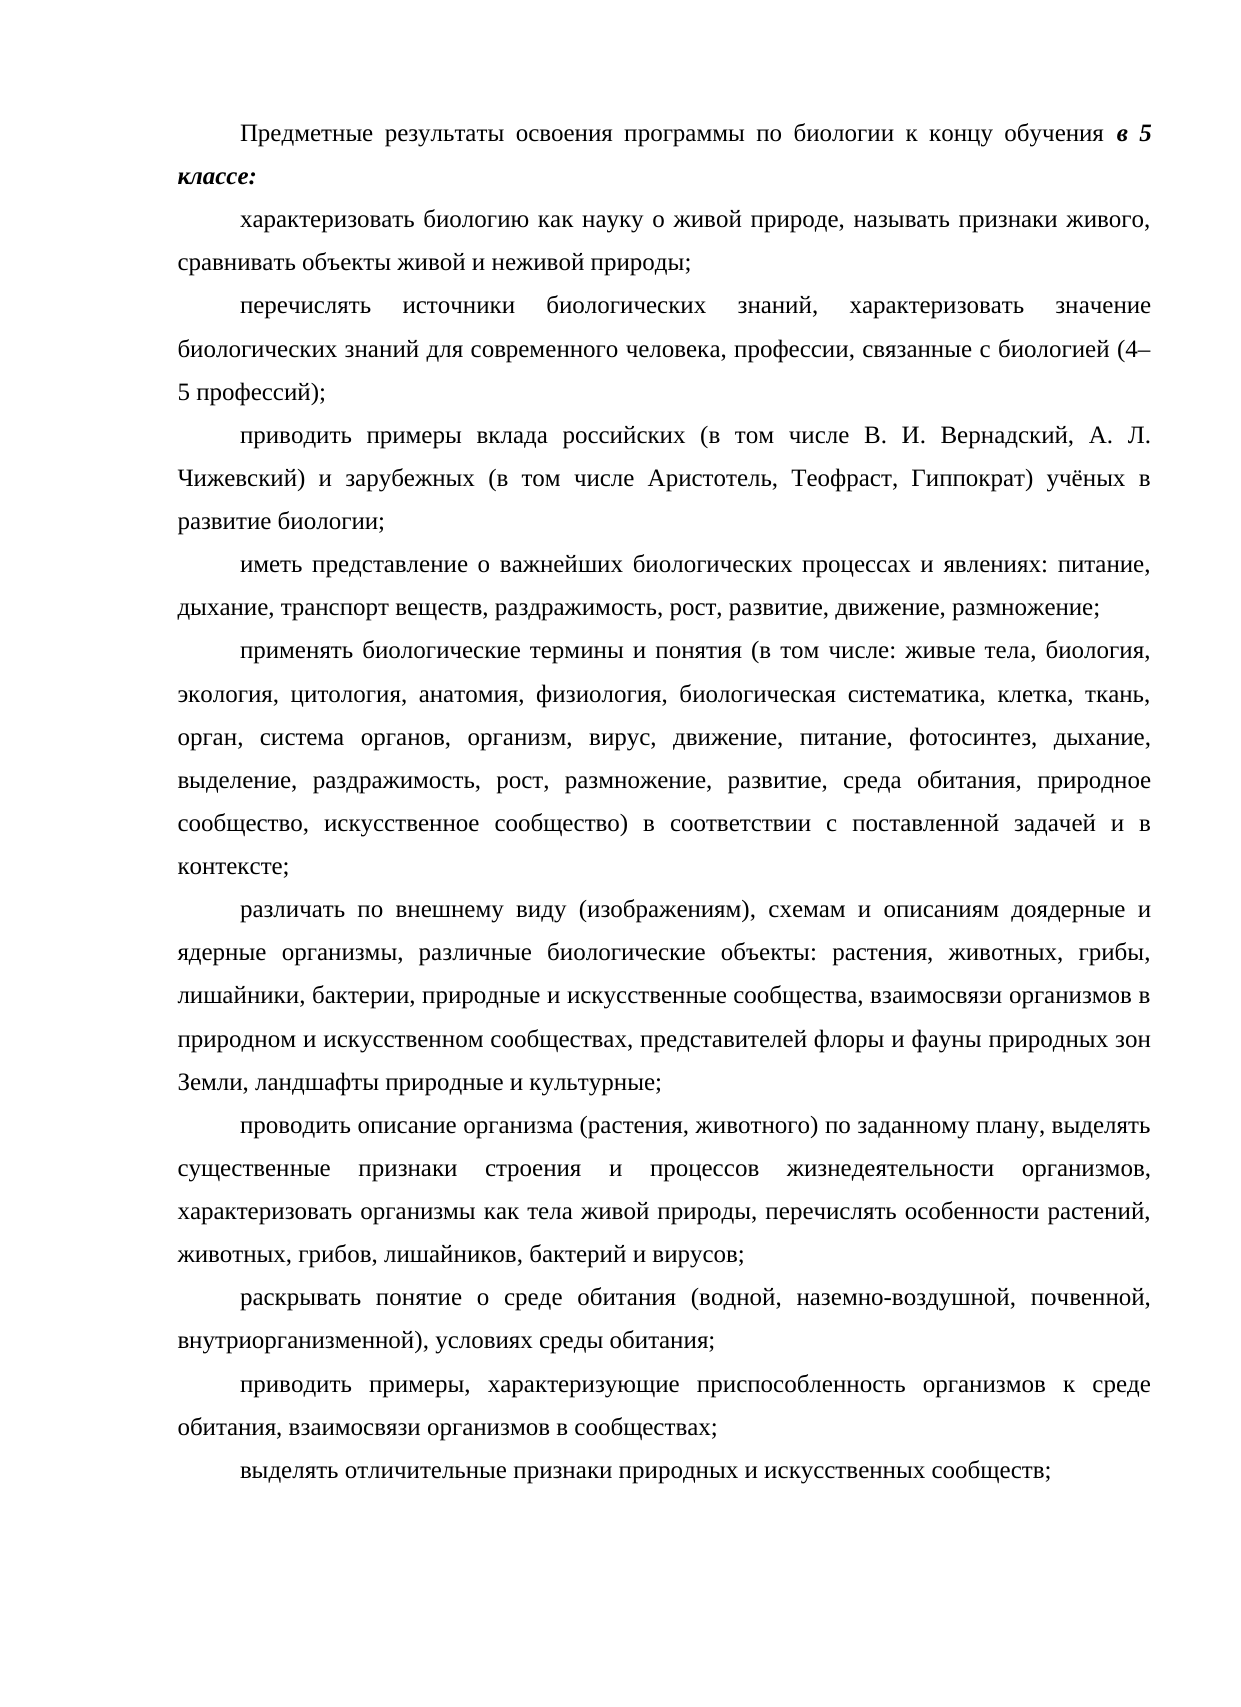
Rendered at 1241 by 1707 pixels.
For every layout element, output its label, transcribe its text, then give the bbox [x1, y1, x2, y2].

text раскрывать понятие о среде обитания (водной, наземно-воздушной, почвенной, внутриорганизменной), условиях среды обитания; [177, 1282, 1152, 1354]
text проводить описание организма (растения, животного) по заданному плану, выделять существенные признаки строения и процессов жизнедеятельности организмов, характеризовать организмы как тела живой природы, перечислять особенности растений, животных, грибов, лишайников, бактерий и вирусов; [177, 1110, 1152, 1268]
text перечислять источники биологических знаний, характеризовать значение биологических знаний для современного человека, профессии, связанные с биологией (4–5 профессий); [177, 291, 1152, 406]
text Предметные результаты освоения программы по биологии к концу обучения в 5 классе: [177, 118, 1152, 190]
text приводить примеры вклада российских (в том числе В. И. Вернадский, А. Л. Чижевский) и зарубежных (в том числе Аристотель, Теофраст, Гиппократ) учёных в развитие биологии; [177, 420, 1152, 535]
text применять биологические термины и понятия (в том числе: живые тела, биология, экология, цитология, анатомия, физиология, биологическая систематика, клетка, ткань, орган, система органов, организм, вирус, движение, питание, фотосинтез, дыхание, выделение, раздражимость, рост, размножение, развитие, среда обитания, природное сообщество, искусственное сообщество) в соответствии с поставленной задачей и в контексте; [177, 636, 1152, 880]
text различать по внешнему виду (изображениям), схемам и описаниям доядерные и ядерные организмы, различные биологические объекты: растения, животных, грибы, лишайники, бактерии, природные и искусственные сообщества, взаимосвязи организмов в природном и искусственном сообществах, представителей флоры и фауны природных зон Земли, ландшафты природные и культурные; [177, 894, 1152, 1096]
text иметь представление о важнейших биологических процессах и явлениях: питание, дыхание, транспорт веществ, раздражимость, рост, развитие, движение, размножение; [177, 549, 1152, 621]
text приводить примеры, характеризующие приспособленность организмов к среде обитания, взаимосвязи организмов в сообществах; [177, 1369, 1152, 1441]
text характеризовать биологию как науку о живой природе, называть признаки живого, сравнивать объекты живой и неживой природы; [177, 204, 1152, 276]
text выделять отличительные признаки природных и искусственных сообществ; [177, 1455, 1152, 1484]
